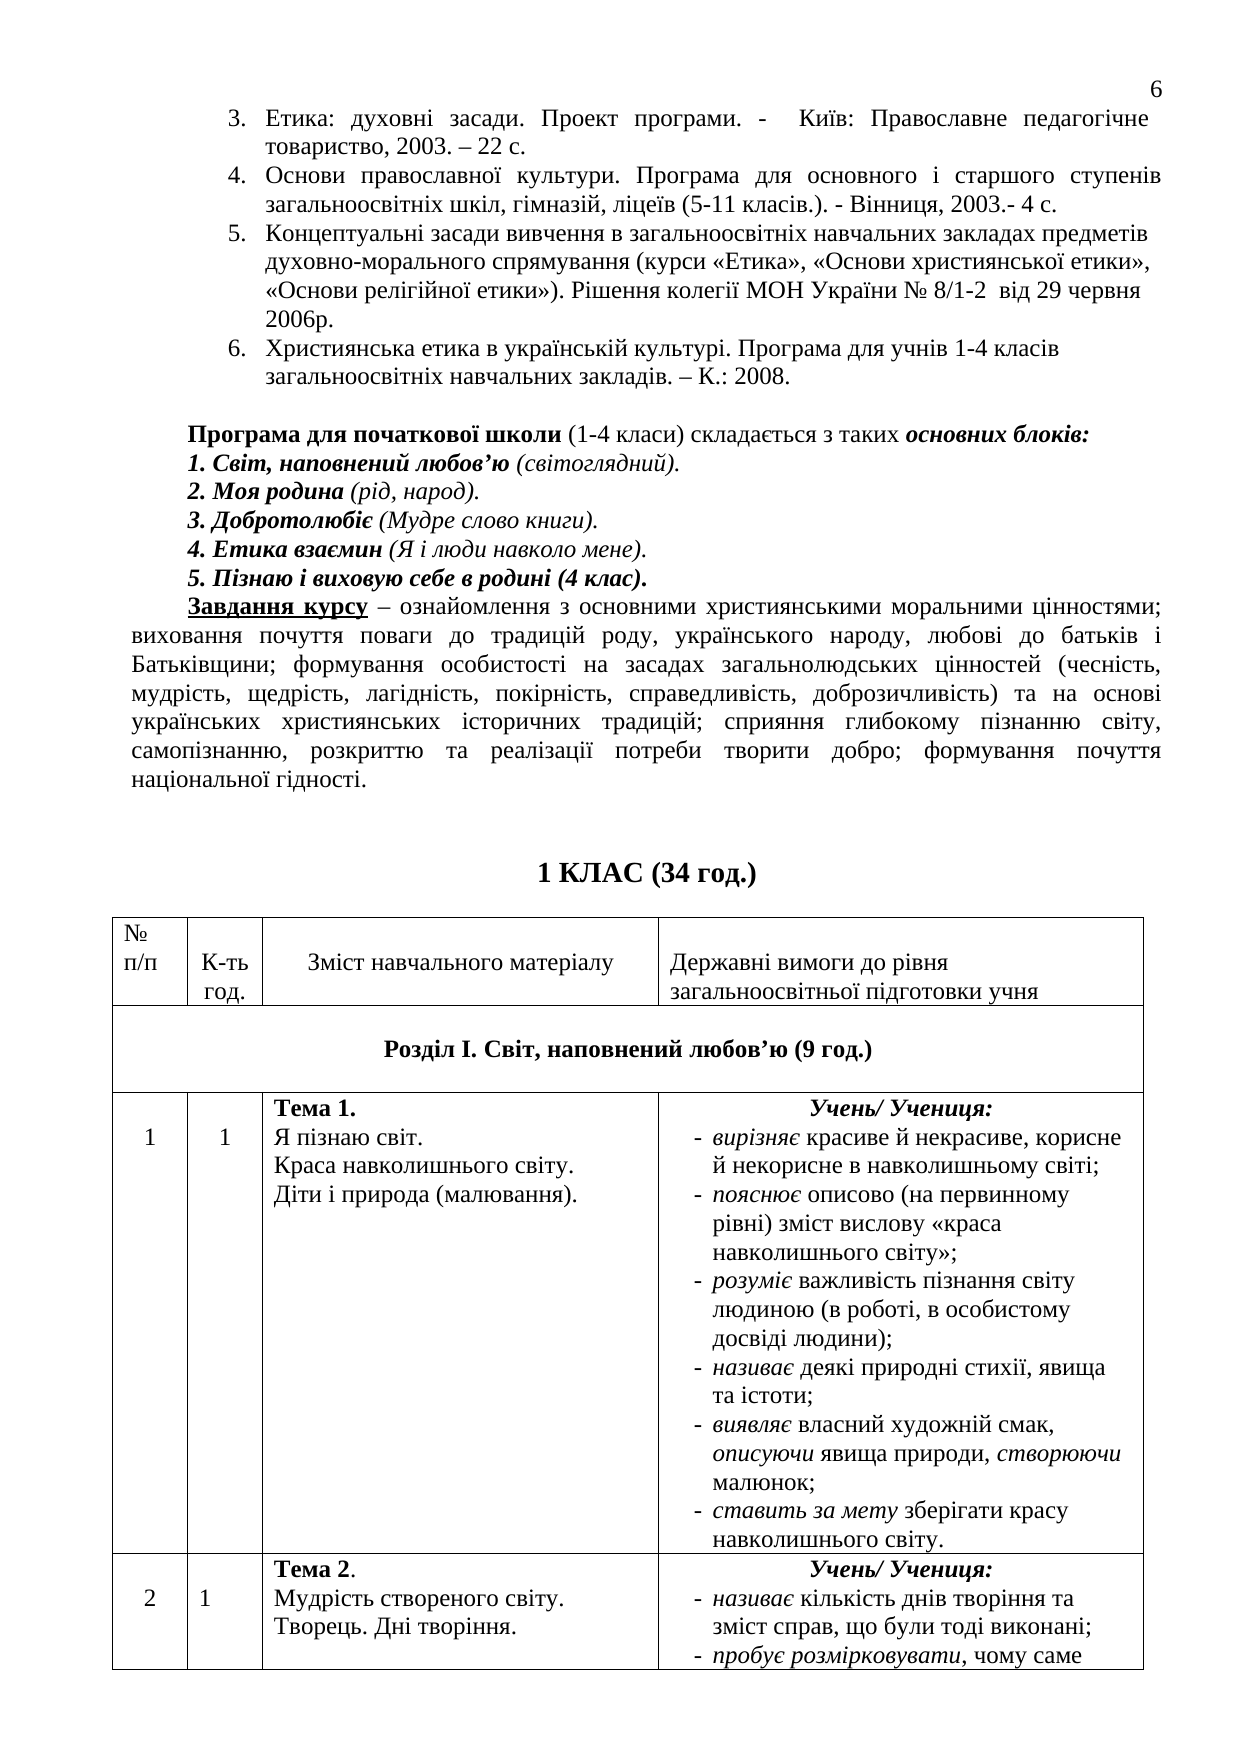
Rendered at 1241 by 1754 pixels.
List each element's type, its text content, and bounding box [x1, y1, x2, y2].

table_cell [263, 1554, 658, 1669]
table_cell 2 [113, 1554, 187, 1669]
table_cell Тема 1. Я пізнаю світ. Краса навколишнього світу. Діти і природа (малювання). [263, 1093, 658, 1553]
text Програма для початкової школи (1-4 класи) складається з таких основних блоків: [131, 419, 1162, 448]
text 1 КЛАС (34 год.) [131, 855, 1162, 888]
text Завдання курсу – ознайомлення з основними християнськими моральними цінностями; виховання почуття поваги до традицій роду, українського народу, любові до батьків і Батьківщини; формування особистості на засадах загальнолюдських цінностей (чесність, мудрість, щедрість, лагідність, покірність, справедливість, доброзичливість) та на основі українських християнських історичних традицій; сприяння глибокому пізнанню світу, самопізнанню, розкриттю та реалізації потреби творити добро; формування почуття національної гідності. [131, 591, 1162, 793]
table_cell 1 [113, 1093, 187, 1553]
table_header № п/п [113, 918, 187, 1004]
table_header Зміст навчального матеріалу [263, 918, 658, 1004]
table_header К-ть год. [188, 918, 262, 1004]
text 1. Світ, наповнений любов’ю (світоглядний). [131, 448, 1162, 476]
text 5. Пізнаю і виховую себе в родині (4 клас). [131, 563, 1162, 591]
table_header Державні вимоги до рівня загальноосвітньої підготовки учня [659, 918, 1143, 1004]
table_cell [659, 1554, 1143, 1669]
text 3. Добротолюбіє (Мудре слово книги). [131, 505, 1162, 534]
list Християнська етика в українській культурі. Програма для учнів 1-4 класів загальноосвітніх навчальних закладів. – К.: 2008. [228, 333, 1162, 390]
text 2. Моя родина (рід, народ). [131, 476, 1162, 505]
table_cell 1 [188, 1093, 262, 1553]
table_cell Розділ І. Світ, наповнений любов’ю (9 год.) [113, 1006, 1143, 1092]
table_cell Учень/ Учениця: вирізняє красиве й некрасиве, корисне й некорисне в навколишньому світі; пояснює описово (на первинному рівні) зміст вислову «краса навколишнього світу»; розуміє важливість пізнання світу людиною (в роботі, в особистому досвіді людини); називає деякі природні стихії, явища та істоти; виявляє власний художній смак, описуючи явища природи, створюючи малюнок; ставить за мету зберігати красу навколишнього світу. [659, 1093, 1143, 1553]
table_cell 1 [188, 1554, 262, 1669]
list Етика: духовні засади. Проект програми. - Київ: Православне педагогічне товариство, 2003. – 22 с. [228, 103, 1162, 160]
list Основи православної культури. Програма для основного і старшого ступенів загальноосвітніх шкіл, гімназій, ліцеїв (5-11 класів.). - Вінниця, 2003.- 4 с. [228, 160, 1162, 218]
list Концептуальні засади вивчення в загальноосвітніх навчальних закладах предметів духовно-морального спрямування (курси «Етика», «Основи християнської етики», «Основи релігійної етики»). Рішення колегії МОН України № 8/1-2 від 29 червня 2006р. [228, 218, 1162, 333]
text 4. Етика взаємин (Я і люди навколо мене). [131, 534, 1162, 563]
